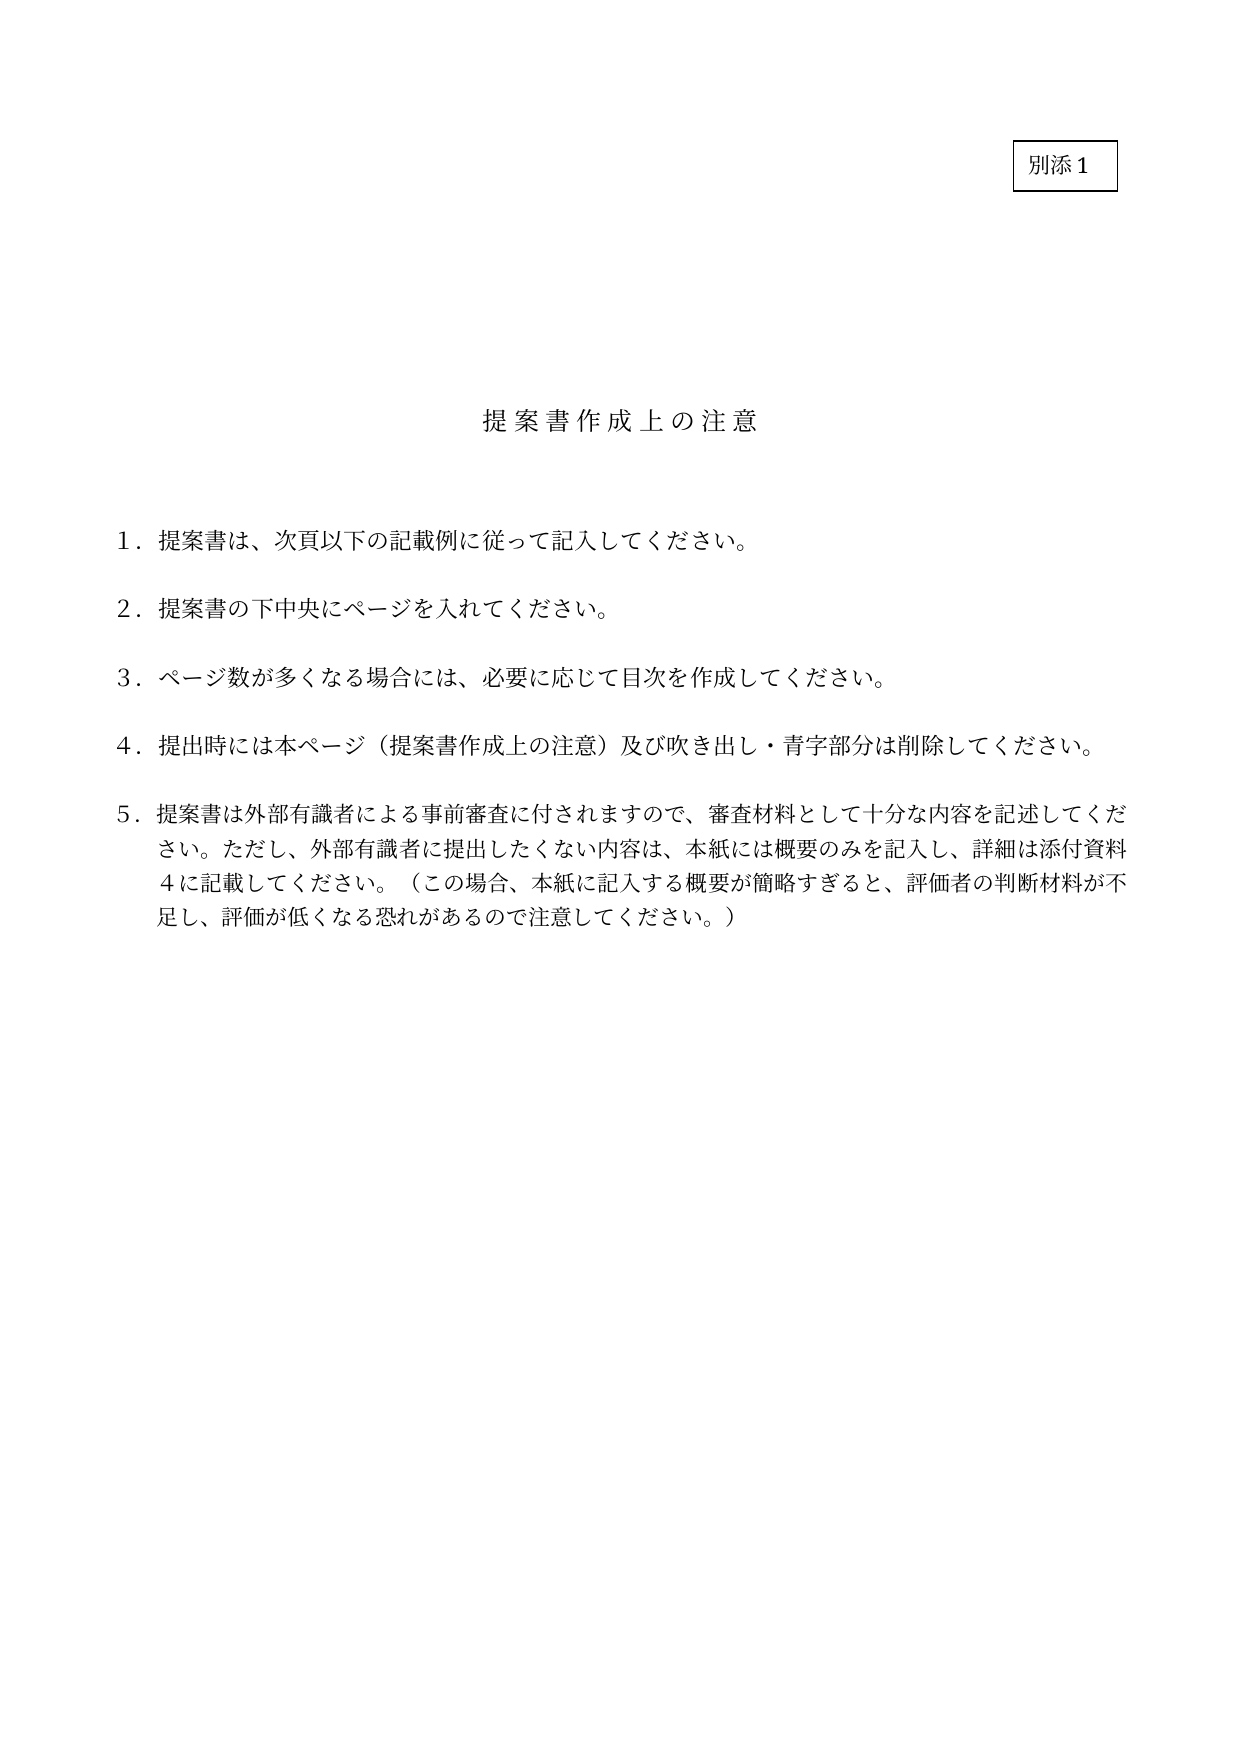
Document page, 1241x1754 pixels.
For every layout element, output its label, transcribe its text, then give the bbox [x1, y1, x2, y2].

text 提案書作成上の注意 [112, 385, 1128, 453]
text ５．提案書は外部有識者による事前審査に付されますので、審査材料として十分な内容を記述してください。ただし、外部有識者に提出したくない内容は、本紙には概要のみを記入し、詳細は添付資料４に記載してください。（この場合、本紙に記入する概要が簡略すぎると、評価者の判断材料が不足し、評価が低くなる恐れがあるので注意してください。） [112, 796, 1128, 933]
text ３．ページ数が多くなる場合には、必要に応じて目次を作成してください。 [112, 659, 1128, 693]
text ４．提出時には本ページ（提案書作成上の注意）及び吹き出し・青字部分は削除してください。 [112, 728, 1128, 762]
text １．提案書は、次頁以下の記載例に従って記入してください。 [112, 522, 1128, 556]
text ２．提案書の下中央にページを入れてください。 [112, 591, 1128, 625]
